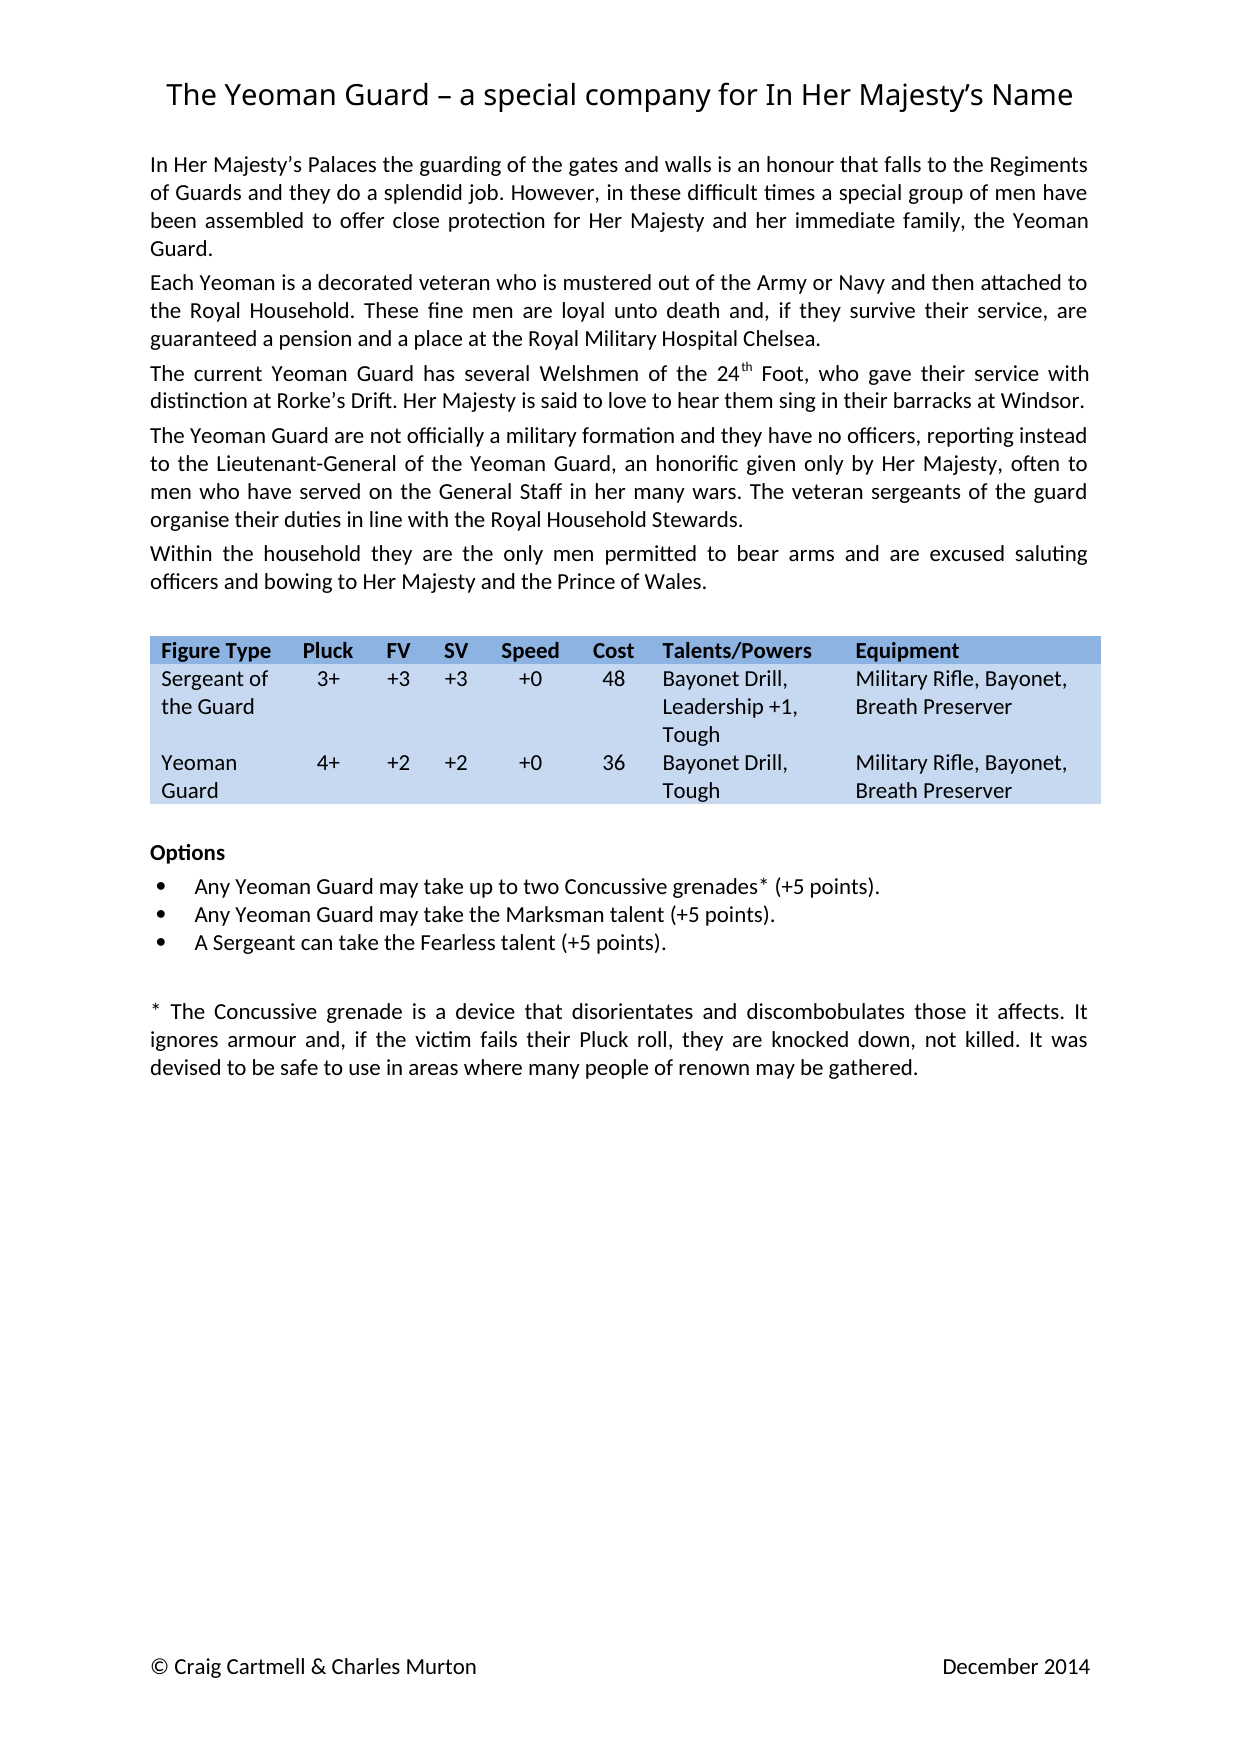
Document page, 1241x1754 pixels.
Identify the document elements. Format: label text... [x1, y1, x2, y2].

table_cell 4+ [286, 748, 370, 804]
table_header Speed [485, 636, 576, 664]
table_header Cost [576, 636, 651, 664]
table_cell +2 [370, 748, 427, 804]
table_cell +3 [370, 664, 427, 748]
text Within the household they are the only men permitted to bear arms and are excused saluting officers and bowing to Her Majesty and the Prince of Wales. [150, 539, 1090, 595]
table_header SV [427, 636, 485, 664]
table_cell 48 [576, 664, 651, 748]
table_cell 36 [576, 748, 651, 804]
table_header Figure Type [150, 636, 286, 664]
table_cell +3 [427, 664, 485, 748]
table_cell +2 [427, 748, 485, 804]
table_cell Yeoman Guard [150, 748, 286, 804]
table_cell Military Rifle, Bayonet, Breath Preserver [844, 748, 1101, 804]
table_header Pluck [286, 636, 370, 664]
text * The Concussive grenade is a device that disorientates and discombobulates those it affects. It ignores armour and, if the victim fails their Pluck roll, they are knocked down, not killed. It was devised to be safe to use in areas where many people of renown may be gathered. [150, 997, 1090, 1081]
text In Her Majesty’s Palaces the guarding of the gates and walls is an honour that falls to the Regiments of Guards and they do a splendid job. However, in these difficult times a special group of men have been assembled to offer close protection for Her Majesty and her immediate family, the Yeoman Guard. [150, 150, 1090, 262]
table_header Equipment [844, 636, 1101, 664]
table_cell +0 [485, 664, 576, 748]
text The Yeoman Guard are not officially a military formation and they have no officers, reporting instead to the Lieutenant-General of the Yeoman Guard, an honorific given only by Her Majesty, often to men who have served on the General Staff in her many wars. The veteran sergeants of the guard organise their duties in line with the Royal Household Stewards. [150, 421, 1090, 533]
table_cell Bayonet Drill, Tough [651, 748, 844, 804]
table_cell +0 [485, 748, 576, 804]
table_cell Sergeant of the Guard [150, 664, 286, 748]
text The current Yeoman Guard has several Welshmen of the 24th Foot, who gave their service with distinction at Rorke’s Drift. Her Majesty is said to love to hear them sing in their barracks at Windsor. [150, 359, 1090, 415]
table_cell 3+ [286, 664, 370, 748]
table_header Talents/Powers [651, 636, 844, 664]
list A Sergeant can take the Fearless talent (+5 points). [157, 928, 1090, 957]
table_cell Military Rifle, Bayonet, Breath Preserver [844, 664, 1101, 748]
list Any Yeoman Guard may take up to two Concussive grenades* (+5 points). [157, 872, 1090, 901]
text Each Yeoman is a decorated veteran who is mustered out of the Army or Navy and then attached to the Royal Household. These fine men are loyal unto death and, if they survive their service, are guaranteed a pension and a place at the Royal Military Hospital Chelsea. [150, 268, 1090, 352]
table_cell Bayonet Drill, Leadership +1, Tough [651, 664, 844, 748]
table_header FV [370, 636, 427, 664]
text Options [150, 838, 1090, 866]
list Any Yeoman Guard may take the Marksman talent (+5 points). [157, 901, 1090, 928]
